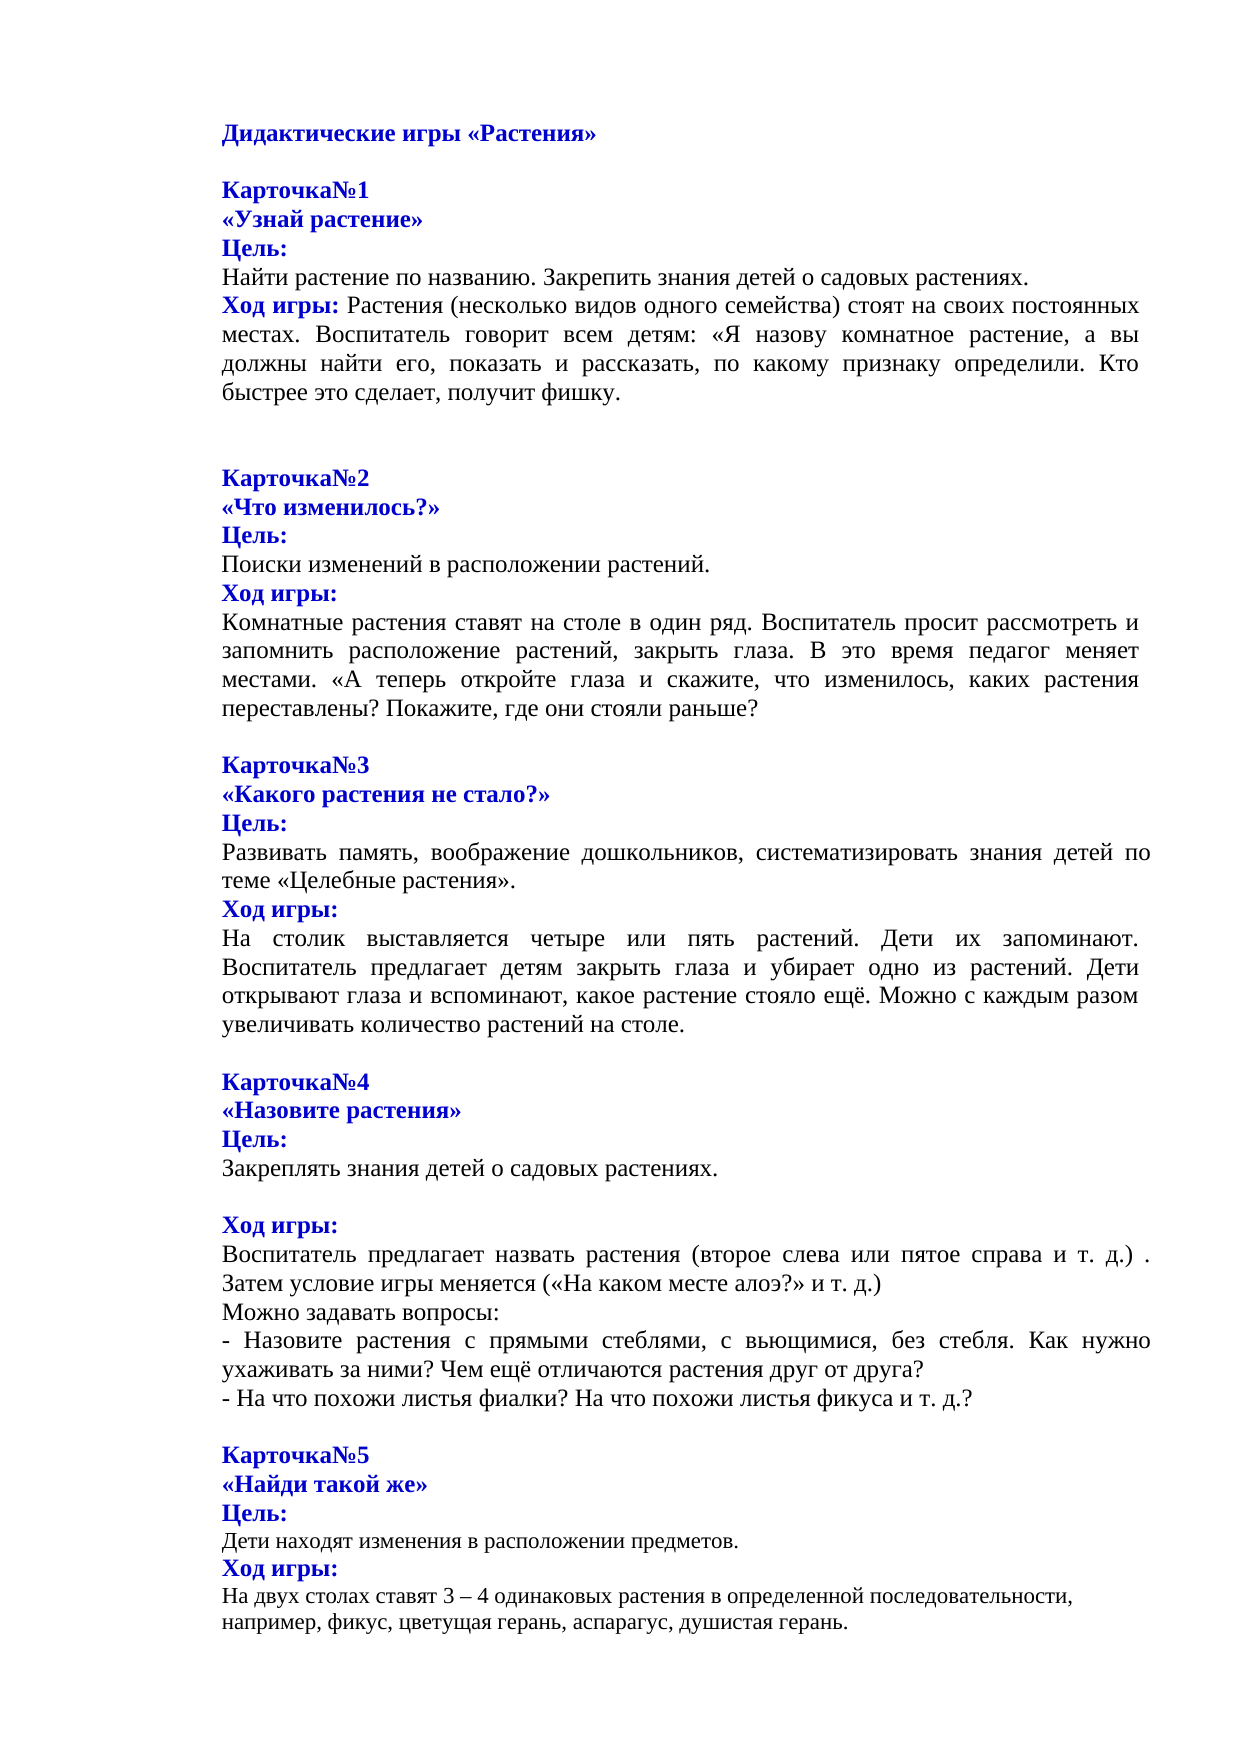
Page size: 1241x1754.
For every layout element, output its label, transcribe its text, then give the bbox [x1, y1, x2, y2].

text - На что похожи листья фиалки? На что похожи листья фикуса и т. д.? [222, 1383, 1140, 1412]
text Воспитатель предлагает назвать растения (второе слева или пятое справа и т. д.) . Затем условие игры меняется («На каком месте алоэ?» и т. д.) [222, 1239, 1152, 1297]
text На столик выставляется четыре или пять растений. Дети их запоминают. Воспитатель предлагает детям закрыть глаза и убирает одно из растений. Дети открывают глаза и вспоминают, какое растение стояло ещё. Можно с каждым разом увеличивать количество растений на столе. [222, 923, 1140, 1038]
text Ход игры: [222, 894, 1140, 923]
text Цель: [222, 233, 1140, 262]
text Карточка№3 [222, 751, 1140, 779]
text «Назовите растения» [222, 1096, 1140, 1124]
text Дети находят изменения в расположении предметов. [222, 1527, 1152, 1553]
text - Назовите растения с прямыми стеблями, с вьющимися, без стебля. Как нужно ухаживать за ними? Чем ещё отличаются растения друг от друга? [222, 1326, 1152, 1383]
text Комнатные растения ставят на столе в один ряд. Воспитатель просит рассмотреть и запомнить расположение растений, закрыть глаза. В это время педагог меняет местами. «А теперь откройте глаза и скажите, что изменилось, каких растения переставлены? Покажите, где они стояли раньше? [222, 607, 1140, 722]
text Ход игры: [222, 1553, 1140, 1582]
text Карточка№2 [222, 463, 1140, 492]
text Найти растение по названию. Закрепить знания детей о садовых растениях. [222, 262, 1140, 291]
text Ход игры: [177, 578, 1140, 607]
text Цель: [222, 521, 1140, 549]
text Карточка№5 [222, 1441, 1140, 1469]
text Цель: [222, 808, 1140, 837]
text «Найди такой же» [222, 1469, 1140, 1498]
text Карточка№4 [222, 1067, 1140, 1096]
text Цель: [222, 1498, 1140, 1527]
text «Что изменилось?» [177, 492, 1140, 521]
text Закреплять знания детей о садовых растениях. [222, 1153, 1140, 1182]
text Ход игры: [222, 1211, 1140, 1239]
text На двух столах ставят 3 – 4 одинаковых растения в определенной последовательности, например, фикус, цветущая герань, аспарагус, душистая герань. [222, 1582, 1152, 1635]
text Цель: [222, 1124, 1140, 1153]
text «Узнай растение» [222, 204, 1140, 233]
text Можно задавать вопросы: [222, 1297, 1152, 1326]
text Поиски изменений в расположении растений. [177, 549, 1152, 578]
text Ход игры: Растения (несколько видов одного семейства) стоят на своих постоянных местах. Воспитатель говорит всем детям: «Я назову комнатное растение, а вы должны найти его, показать и рассказать, по какому признаку определили. Кто быстрее это сделает, получит фишку. [222, 291, 1140, 406]
text Дидактические игры «Растения» [222, 118, 1140, 147]
text «Какого растения не стало?» [222, 779, 1140, 808]
text Карточка№1 [222, 176, 1140, 204]
text Развивать память, воображение дошкольников, систематизировать знания детей по теме «Целебные растения». [222, 837, 1152, 894]
